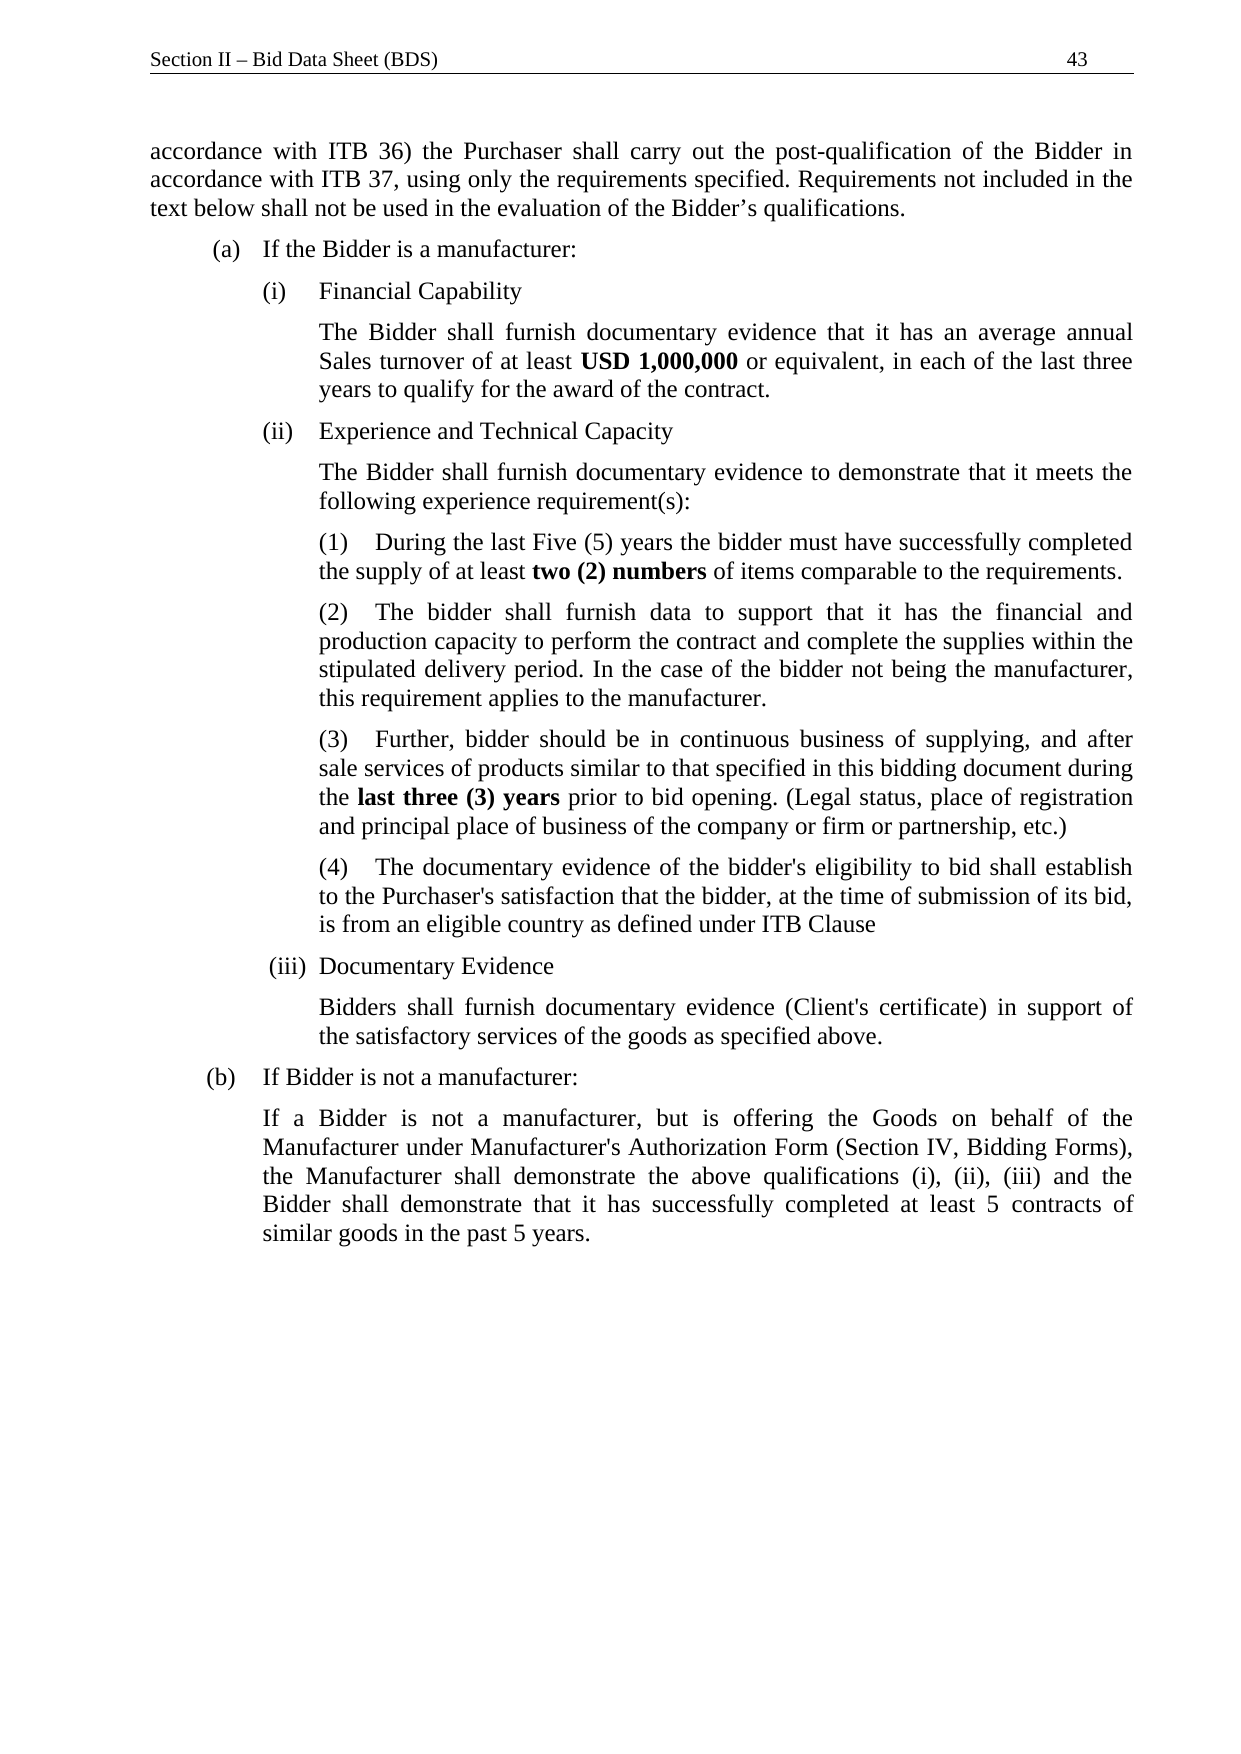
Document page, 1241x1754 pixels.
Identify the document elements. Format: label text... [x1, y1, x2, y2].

text (ii) Experience and Technical Capacity [262, 416, 1134, 444]
text Bidders shall furnish documentary evidence (Client's certificate) in support of the satisfactory services of the goods as specified above. [319, 992, 1134, 1049]
text (a) If the Bidder is a manufacturer: [206, 234, 1134, 263]
text The Bidder shall furnish documentary evidence that it has an average annual Sales turnover of at least USD 1,000,000 or equivalent, in each of the last three years to qualify for the award of the contract. [319, 317, 1134, 403]
text (b) If Bidder is not a manufacturer: [206, 1062, 1134, 1091]
text (3) Further, bidder should be in continuous business of supplying, and after sale services of products similar to that specified in this bidding document during the last three (3) years prior to bid opening. (Legal status, place of registration and principal place of business of the company or firm or partnership, etc.) [319, 724, 1134, 839]
text (i) Financial Capability [262, 276, 1134, 304]
text (2) The bidder shall furnish data to support that it has the financial and production capacity to perform the contract and complete the supplies within the stipulated delivery period. In the case of the bidder not being the manufacturer, this requirement applies to the manufacturer. [319, 597, 1134, 712]
text (4) The documentary evidence of the bidder's eligibility to bid shall establish to the Purchaser's satisfaction that the bidder, at the time of submission of its bid, is from an eligible country as defined under ITB Clause [319, 852, 1134, 938]
text (iii) Documentary Evidence [262, 951, 1134, 979]
text If a Bidder is not a manufacturer, but is offering the Goods on behalf of the Manufacturer under Manufacturer's Authorization Form (Section IV, Bidding Forms), the Manufacturer shall demonstrate the above qualifications (i), (ii), (iii) and the Bidder shall demonstrate that it has successfully completed at least 5 contracts of similar goods in the past 5 years. [206, 1103, 1134, 1247]
text The Bidder shall furnish documentary evidence to demonstrate that it meets the following experience requirement(s): [319, 457, 1134, 514]
text (1) During the last Five (5) years the bidder must have successfully completed the supply of at least two (2) numbers of items comparable to the requirements. [319, 527, 1134, 584]
